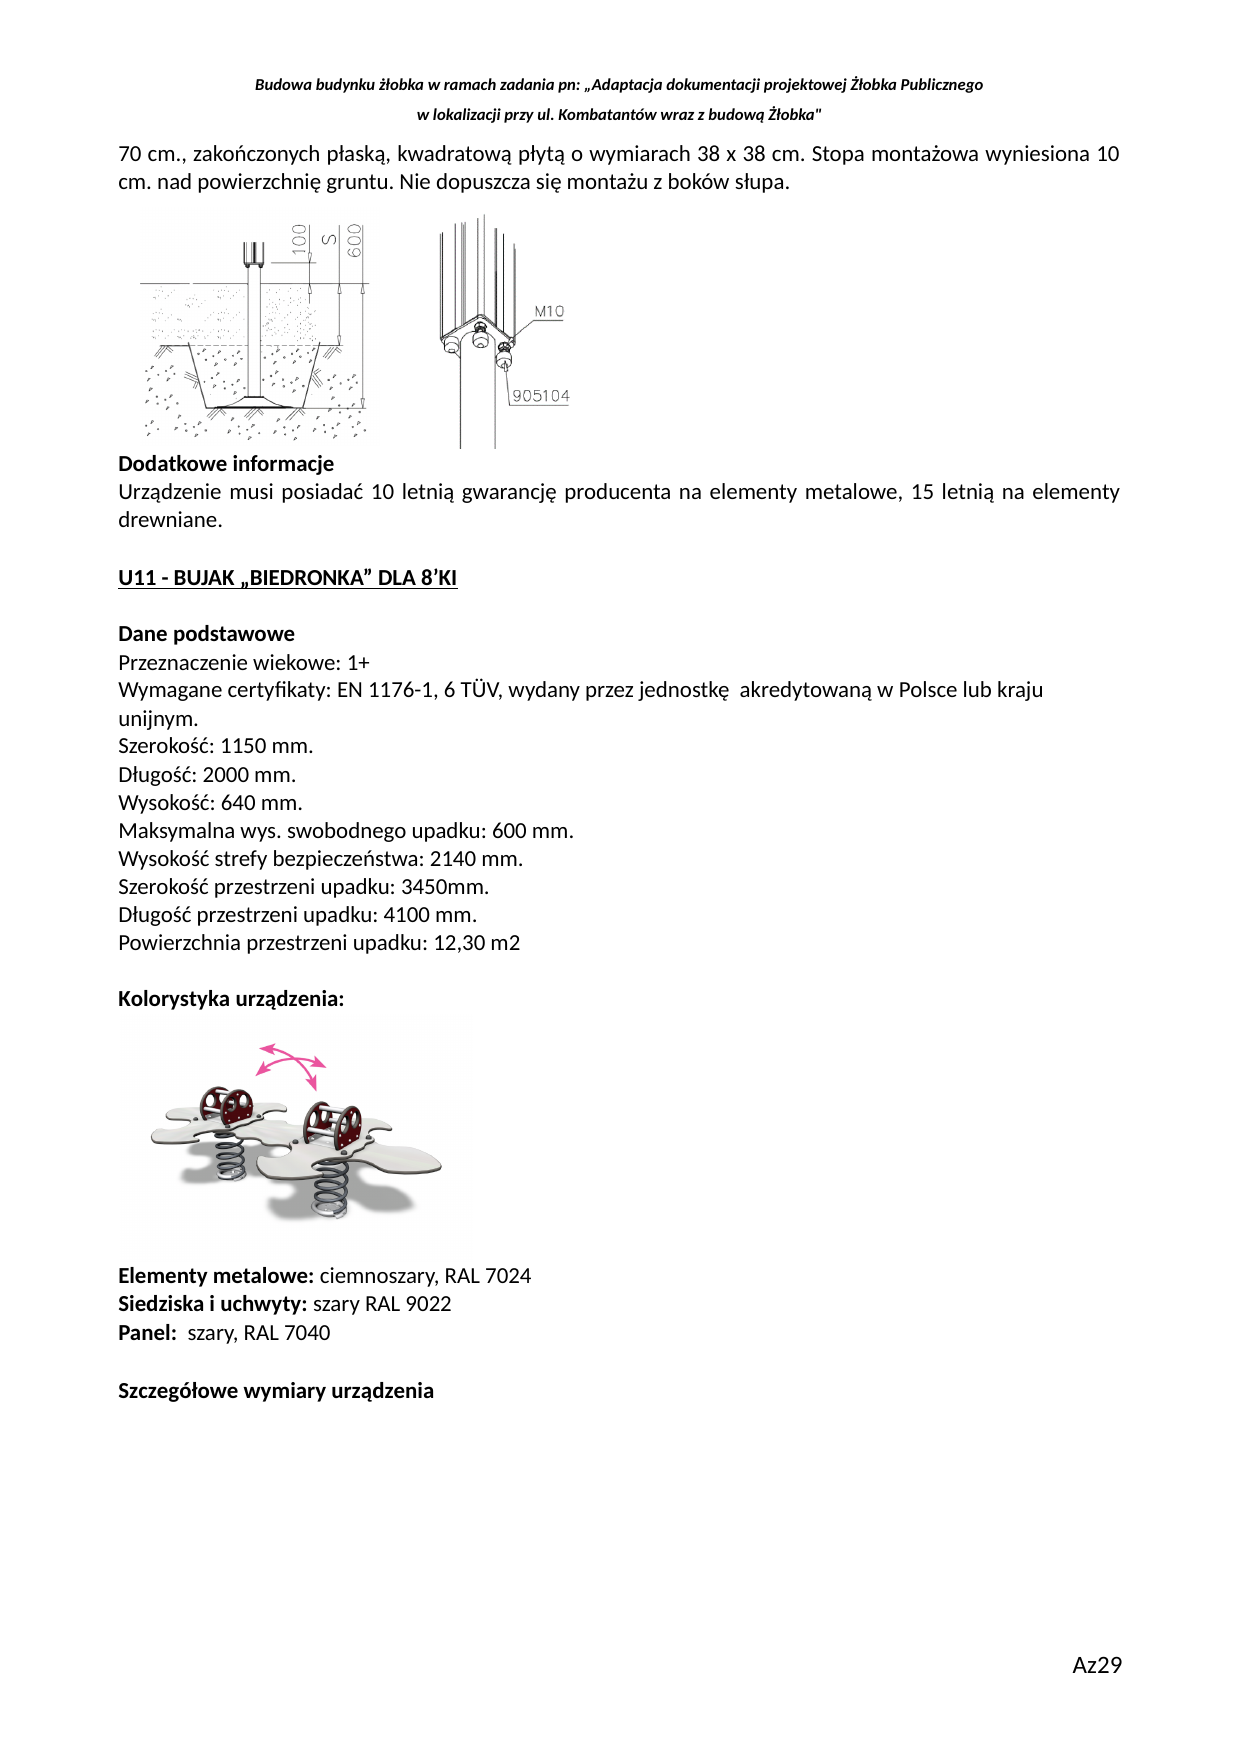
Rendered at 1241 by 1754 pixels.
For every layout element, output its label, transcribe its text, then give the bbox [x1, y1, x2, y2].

text Przeznaczenie wiekowe: 1+ [118, 648, 1122, 676]
text Wymagane certyfikaty: EN 1176-1, 6 TÜV, wydany przez jednostkę akredytowaną w Polsce lub kraju unijnym. [118, 676, 1122, 732]
text Siedziska i uchwyty: szary RAL 9022 [118, 1289, 1122, 1318]
text Maksymalna wys. swobodnego upadku: 600 mm. [118, 816, 1122, 844]
text Panel: szary, RAL 7040 [118, 1318, 1122, 1346]
text Urządzenie musi posiadać 10 letnią gwarancję producenta na elementy metalowe, 15 letnią na elementy drewniane. [118, 477, 1122, 533]
picture [139, 207, 380, 446]
text Szerokość przestrzeni upadku: 3450mm. [118, 872, 1122, 900]
text Wysokość strefy bezpieczeństwa: 2140 mm. [118, 844, 1122, 872]
text Dane podstawowe [118, 619, 1122, 648]
picture [407, 211, 589, 449]
text Wysokość: 640 mm. [118, 788, 1122, 816]
list Szczegółowe wymiary urządzenia [118, 1376, 1122, 1404]
text Długość przestrzeni upadku: 4100 mm. [118, 900, 1122, 928]
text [118, 139, 1122, 195]
text Powierzchnia przestrzeni upadku: 12,30 m2 [118, 928, 1122, 956]
picture [120, 1014, 474, 1262]
text Szerokość: 1150 mm. [118, 732, 1122, 760]
text U11 - BUJAK „BIEDRONKA” DLA 8’KI [118, 563, 1122, 592]
text Długość: 2000 mm. [118, 760, 1122, 788]
list Kolorystyka urządzenia: [118, 984, 1122, 1012]
